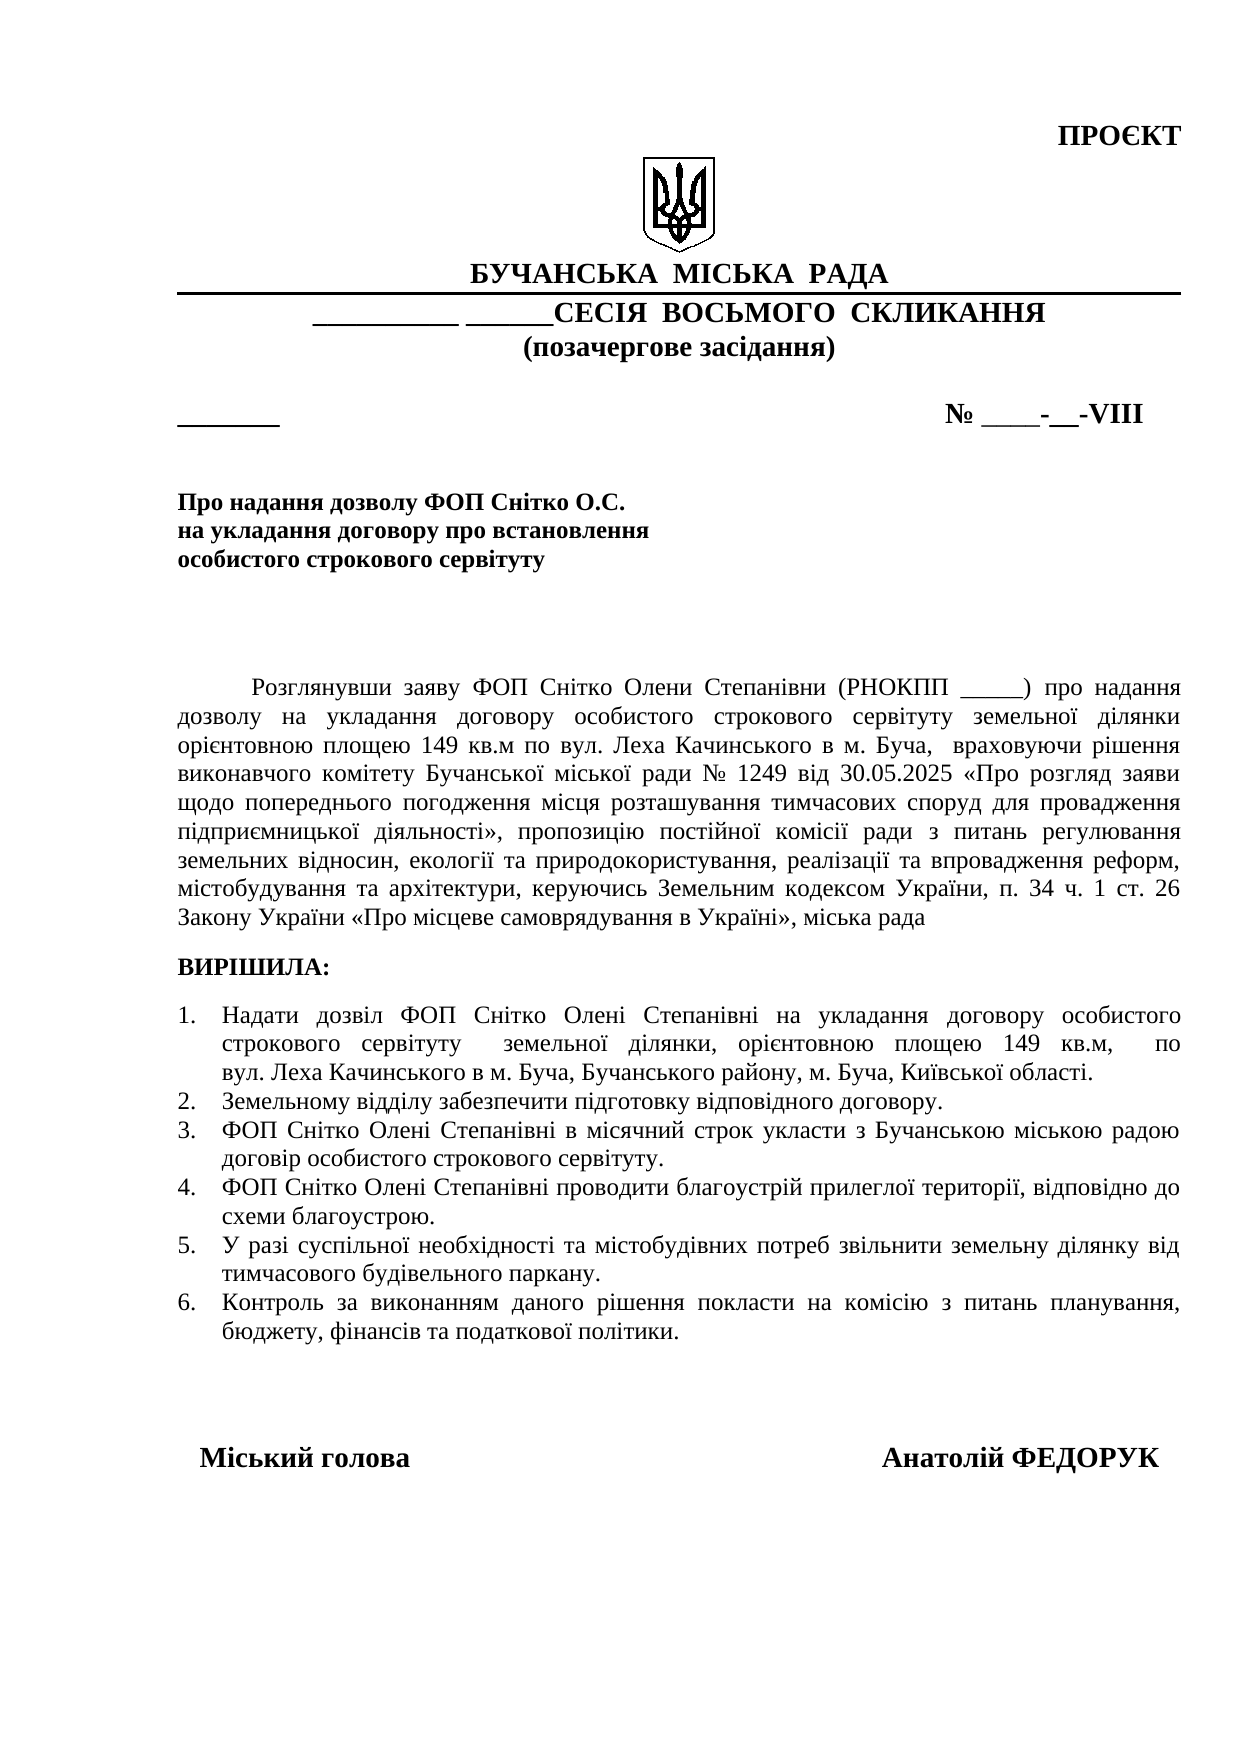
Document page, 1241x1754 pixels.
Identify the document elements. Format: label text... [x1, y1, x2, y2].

text особистого строкового сервітуту [177, 544, 1181, 573]
text ВИРІШИЛА: [177, 952, 1181, 981]
text Про надання дозволу ФОП Снітко О.С. [177, 487, 1181, 516]
list ФОП Снітко Олені Степанівні в місячний строк укласти з Бучанською міською радою договір особистого строкового сервітуту. [177, 1115, 1181, 1172]
list ФОП Снітко Олені Степанівні проводити благоустрій прилеглої території, відповідно до схеми благоустрою. [177, 1172, 1181, 1230]
list Земельному відділу забезпечити підготовку відповідного договору. [177, 1086, 1181, 1115]
list Надати дозвіл ФОП Снітко Олені Степанівні на укладання договору особистого строкового сервітуту земельної ділянки, орієнтовною площею 149 кв.м, по вул. Леха Качинського в м. Буча, Бучанського району, м. Буча, Київської області. [177, 1000, 1181, 1086]
text Міський голова Анатолій ФЕДОРУК [177, 1441, 1181, 1474]
text ПРОЄКТ [177, 118, 1181, 152]
text __________ ______СЕСІЯ ВОСЬМОГО СКЛИКАННЯ [177, 295, 1181, 329]
text _______ № ____-__-VІІІ [177, 396, 1181, 429]
text БУЧАНСЬКА МІСЬКА РАДА [177, 256, 1181, 292]
text (позачергове засідання) [177, 329, 1181, 362]
text Розглянувши заяву ФОП Снітко Олени Степанівни (РНОКПП _____) про надання дозволу на укладання договору особистого строкового сервітуту земельної ділянки орієнтовною площею 149 кв.м по вул. Леха Качинського в м. Буча, враховуючи рішення виконавчого комітету Бучанської міської ради № 1249 від 30.05.2025 «Про розгляд заяви щодо попереднього погодження місця розташування тимчасових споруд для провадження підприємницької діяльності», пропозицію постійної комісії ради з питань регулювання земельних відносин, екології та природокористування, реалізації та впровадження реформ, містобудування та архітектури, керуючись Земельним кодексом України, п. 34 ч. 1 ст. 26 Закону України «Про місцеве самоврядування в Україні», міська рада [177, 672, 1181, 931]
text на укладання договору про встановлення [177, 516, 1181, 544]
list Контроль за виконанням даного рішення покласти на комісію з питань планування, бюджету, фінансів та податкової політики. [177, 1287, 1181, 1345]
list У разі суспільної необхідності та містобудівних потреб звільнити земельну ділянку від тимчасового будівельного паркану. [177, 1230, 1181, 1287]
